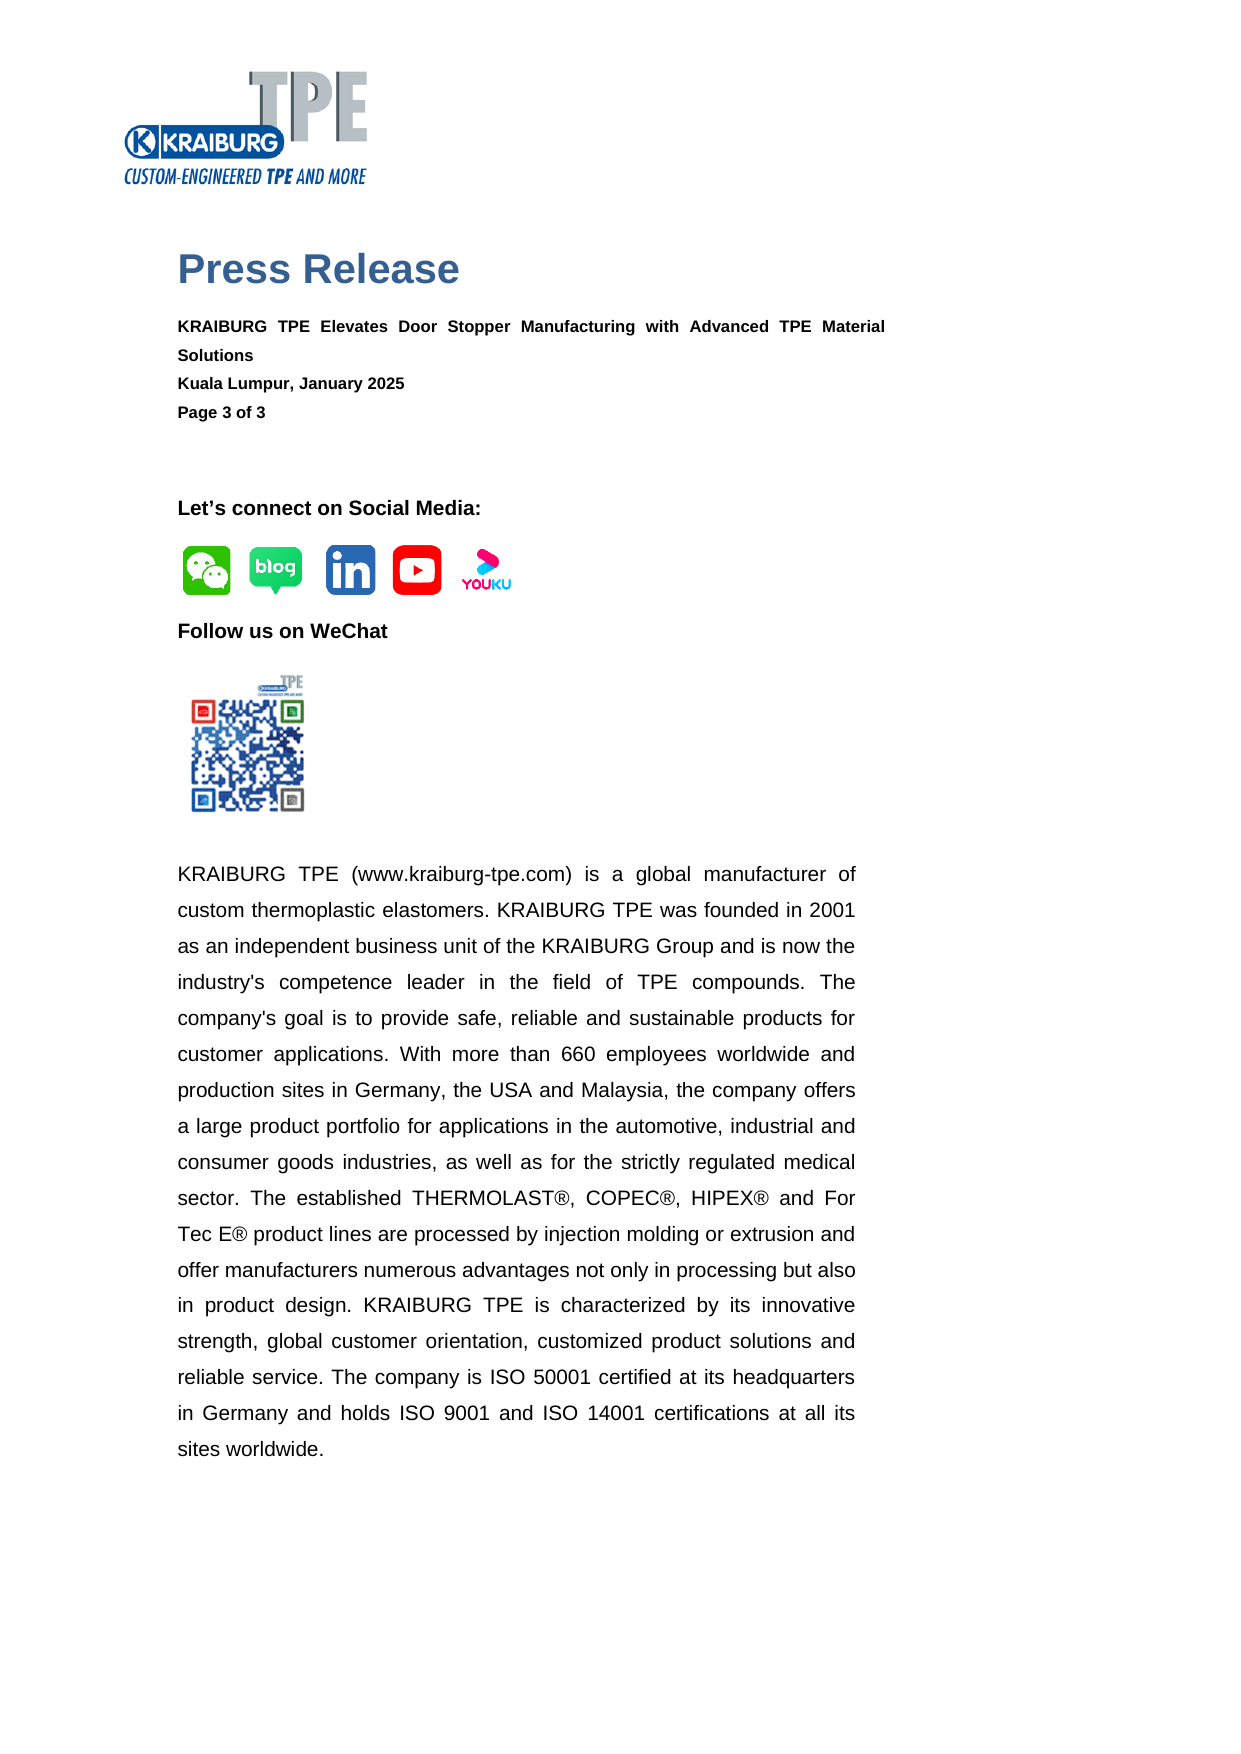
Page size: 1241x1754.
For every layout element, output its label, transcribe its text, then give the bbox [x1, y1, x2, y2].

picture [183, 546, 231, 595]
picture [177, 667, 314, 837]
picture [392, 545, 442, 595]
picture [112, 55, 379, 200]
picture [326, 545, 376, 595]
text Let’s connect on Social Media: [177, 496, 886, 520]
picture [247, 546, 303, 595]
text Follow us on WeChat [177, 619, 886, 643]
text KRAIBURG TPE (www.kraiburg-tpe.com) is a global manufacturer of custom thermoplastic elastomers. KRAIBURG TPE was founded in 2001 as an independent business unit of the KRAIBURG Group and is now the industry's competence leader in the field of TPE compounds. The company's goal is to provide safe, reliable and sustainable products for customer applications. With more than 660 employees worldwide and production sites in Germany, the USA and Malaysia, the company offers a large product portfolio for applications in the automotive, industrial and consumer goods industries, as well as for the strictly regulated medical sector. The established THERMOLAST®, COPEC®, HIPEX® and For Tec E® product lines are processed by injection molding or extrusion and offer manufacturers numerous advantages not only in processing but also in product design. KRAIBURG TPE is characterized by its innovative strength, global customer orientation, customized product solutions and reliable service. The company is ISO 50001 certified at its headquarters in Germany and holds ISO 9001 and ISO 14001 certifications at all its sites worldwide. [177, 862, 856, 1461]
picture [453, 544, 519, 595]
